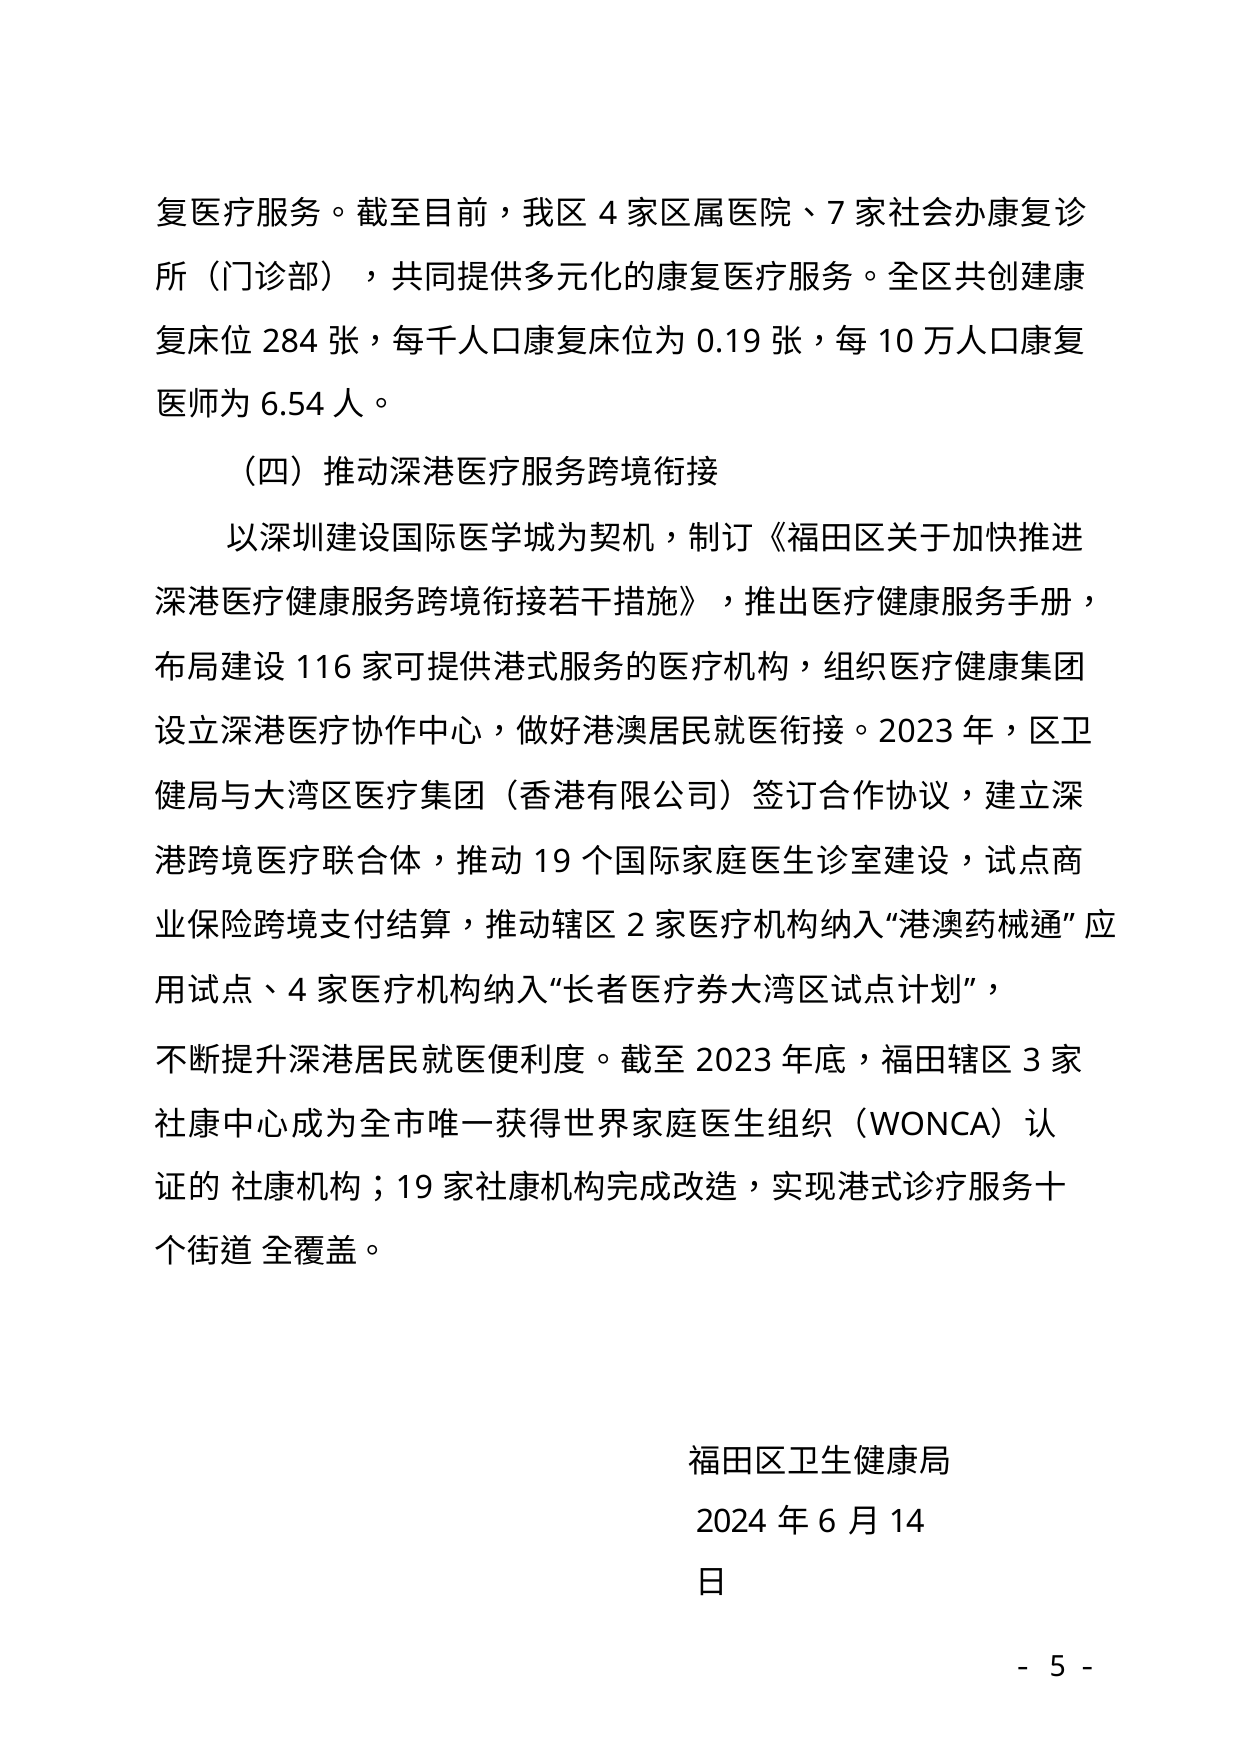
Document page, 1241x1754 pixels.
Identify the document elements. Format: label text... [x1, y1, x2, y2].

text 福田区卫生健康局 2024 年 6 月 14 日 [688, 1437, 953, 1603]
text 以深圳建设国际医学城为契机，制订《福田区关于加快推进 深港医疗健康服务跨境衔接若干措施》，推出医疗健康服务手册， 布局建设 116 家可提供港式服务的医疗机构，组织医疗健康集团 设立深港医疗协作中心，做好港澳居民就医衔接。2023 年，区卫 健局与大湾区医疗集团（香港有限公司）签订合作协议，建立深 港跨境医疗联合体，推动 19 个国际家庭医生诊室建设，试点商 业保险跨境支付结算，推动辖区 2 家医疗机构纳入“港澳药械通” 应用试点、4 家医疗机构纳入“长者医疗券大湾区试点计划”， [154, 514, 1119, 1011]
text （四）推动深港医疗服务跨境衔接 [224, 451, 1119, 492]
text 不断提升深港居民就医便利度。截至 2023 年底，福田辖区 3 家 社康中心成为全市唯一获得世界家庭医生组织（WONCA）认证的 社康机构；19 家社康机构完成改造，实现港式诊疗服务十个街道 全覆盖。 [154, 1037, 1087, 1272]
text 复医疗服务。截至目前，我区 4 家区属医院、7 家社会办康复诊 所（门诊部），共同提供多元化的康复医疗服务。全区共创建康 复床位 284 张，每千人口康复床位为 0.19 张，每 10 万人口康复 医师为 6.54 人。 [155, 190, 1087, 425]
